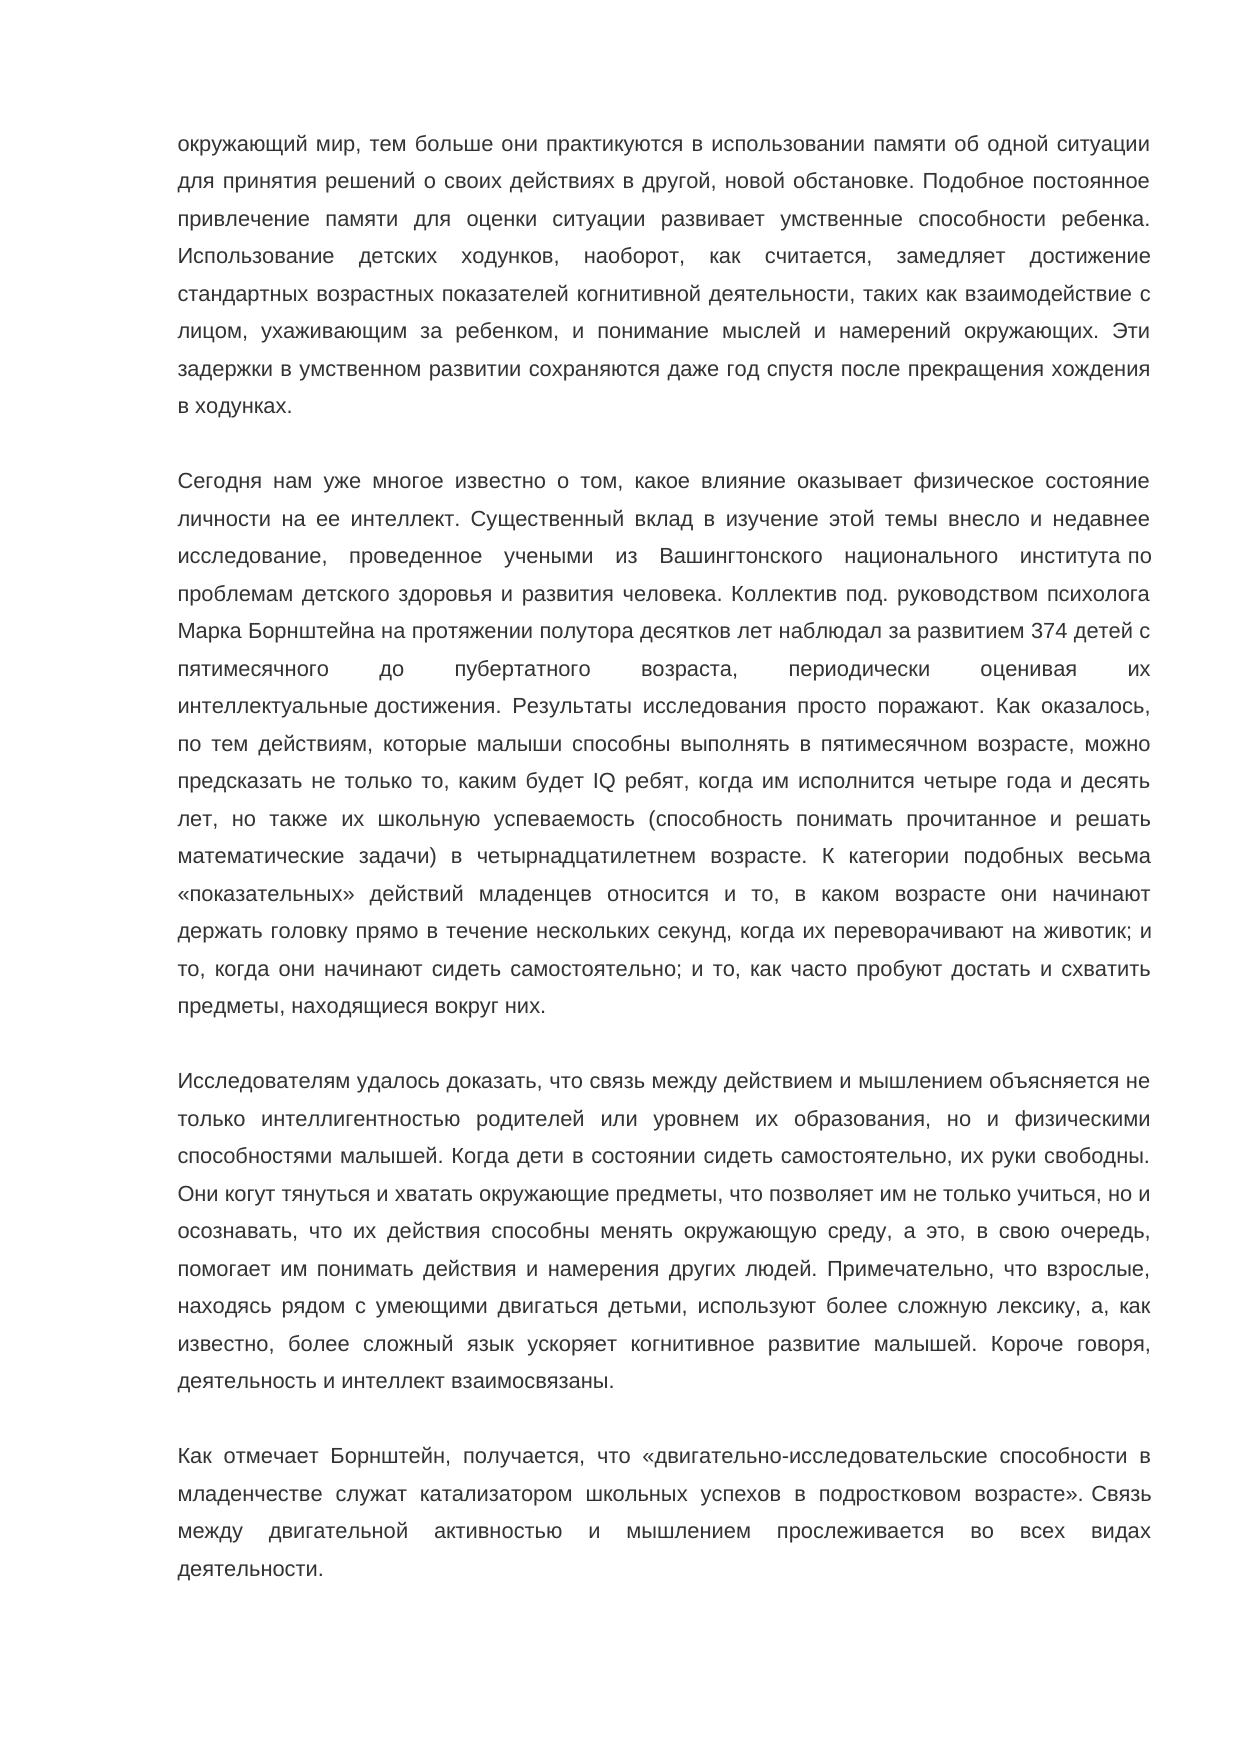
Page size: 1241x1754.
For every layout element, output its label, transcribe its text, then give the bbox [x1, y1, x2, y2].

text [177, 118, 1152, 418]
text Сегодня нам уже многое известно о том, какое влияние оказывает физическое состояние личности на ее интеллект. Существенный вклад в изучение этой темы внесло и недавнее исследование, проведенное учеными из Вашингтонского национального института по проблемам детского здоровья и развития человека. Коллектив под. руководством психолога Марка Борнштейна на протяжении полутора десятков лет наблюдал за развитием 374 детей с пятимесячного до пубертатного возраста, периодически оценивая их интеллектуальные достижения. Результаты исследования просто поражают. Как оказалось, по тем действиям, которые малыши способны выполнять в пятимесячном возрасте, можно предсказать не только то, каким будет IQ ребят, когда им исполнится четыре года и десять лет, но также их школьную успеваемость (способность понимать прочитанное и решать математические задачи) в четырнадцатилетнем возрасте. К категории подобных весьма «показательных» действий младенцев относится и то, в каком возрасте они начинают держать головку прямо в течение нескольких секунд, когда их переворачивают на животик; и то, когда они начинают сидеть самостоятельно; и то, как часто пробуют достать и схватить предметы, находящиеся вокруг них. [177, 456, 1152, 1018]
text Как отмечает Борнштейн, получается, что «двигательно-исследовательские способности в младенчестве служат катализатором школьных успехов в подростковом возрасте». Связь между двигательной активностью и мышлением прослеживается во всех видах деятельности. [177, 1431, 1152, 1581]
text Исследователям удалось доказать, что связь между действием и мышлением объясняется не только интеллигентностью родителей или уровнем их образования, но и физическими способностями малышей. Когда дети в состоянии сидеть самостоятельно, их руки свободны. Они когут тянуться и хватать окружающие предметы, что позволяет им не только учиться, но и осознавать, что их действия способны менять окружающую среду, а это, в свою очередь, помогает им понимать действия и намерения других людей. Примечательно, что взрослые, находясь рядом с умеющими двигаться детьми, используют более сложную лексику, а, как известно, более сложный язык ускоряет когнитивное развитие малышей. Короче говоря, деятельность и интеллект взаимосвязаны. [177, 1056, 1152, 1393]
